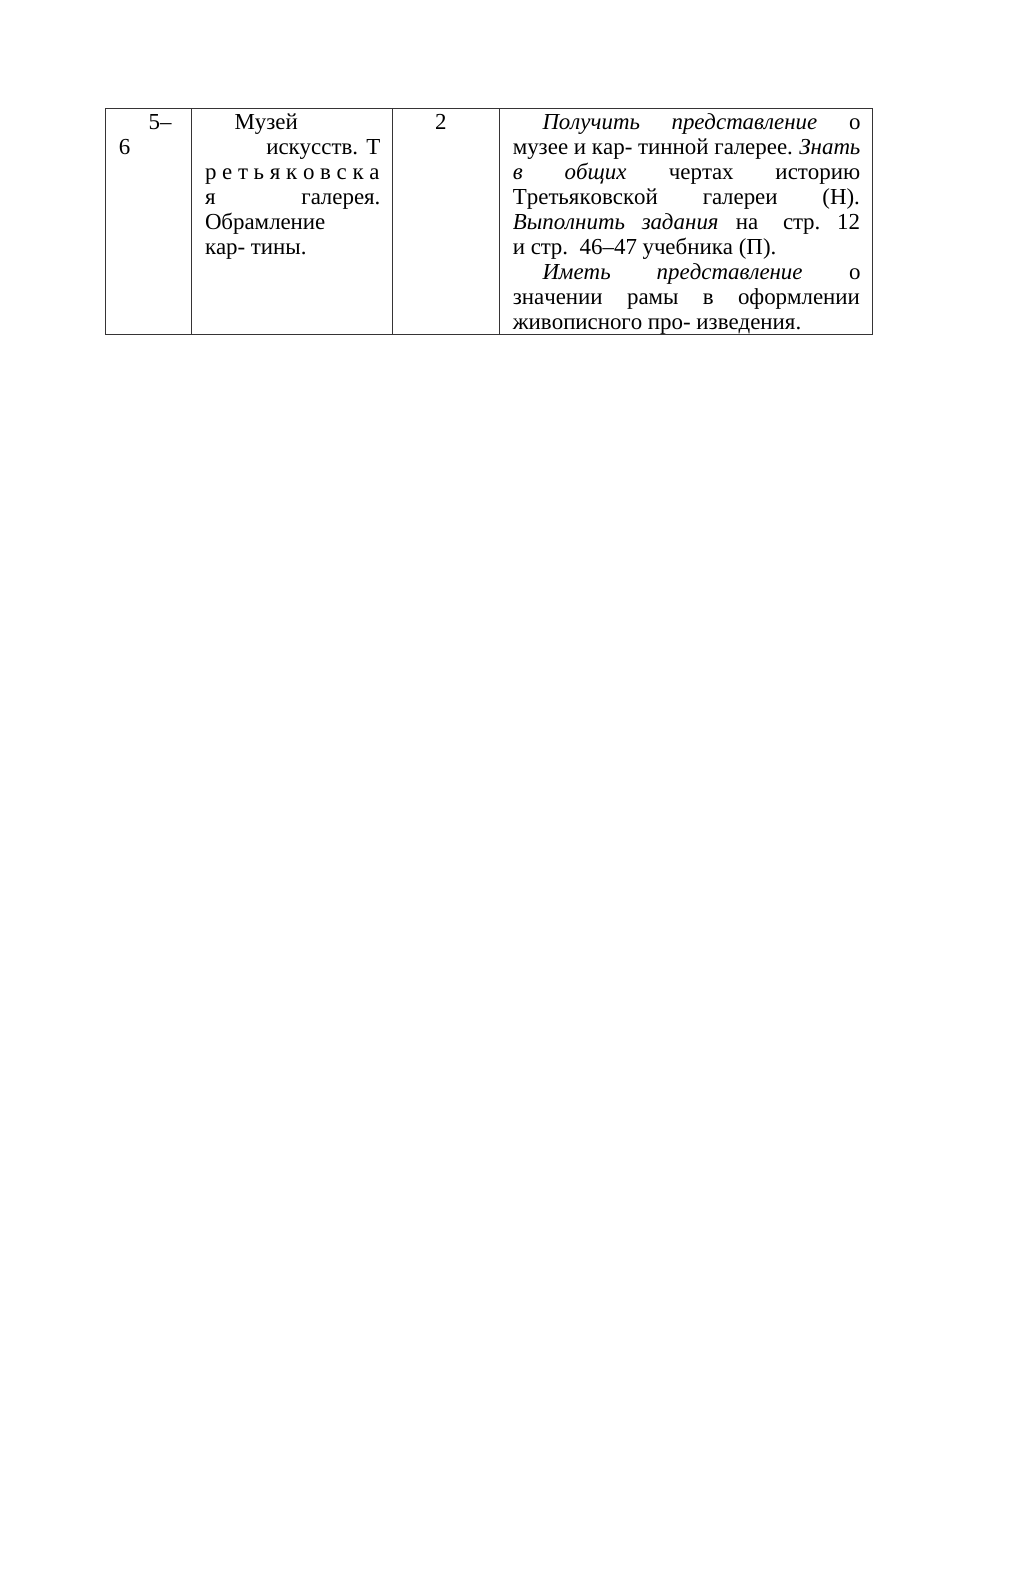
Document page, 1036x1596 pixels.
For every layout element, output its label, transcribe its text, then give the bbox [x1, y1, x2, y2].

table_cell Музей искусств. Т р е т ь я к о в с к а я галерея. Обрамление кар- тины. [192, 109, 392, 334]
table_cell 2 [393, 109, 499, 334]
table_cell Получить представление о музее и кар- тинной галерее. Знать в общих чертах историю Третьяковской галереи (Н). Выполнить задания на стр. 12 и стр. 46–47 учебника (П). Иметь представление о значении рамы в оформлении живописного про- изведения. Выполнить задание «Портрет в пода- рок» на стр. 6–7 рабочей тетради. [500, 109, 872, 334]
table_cell 5–6 [106, 109, 191, 334]
